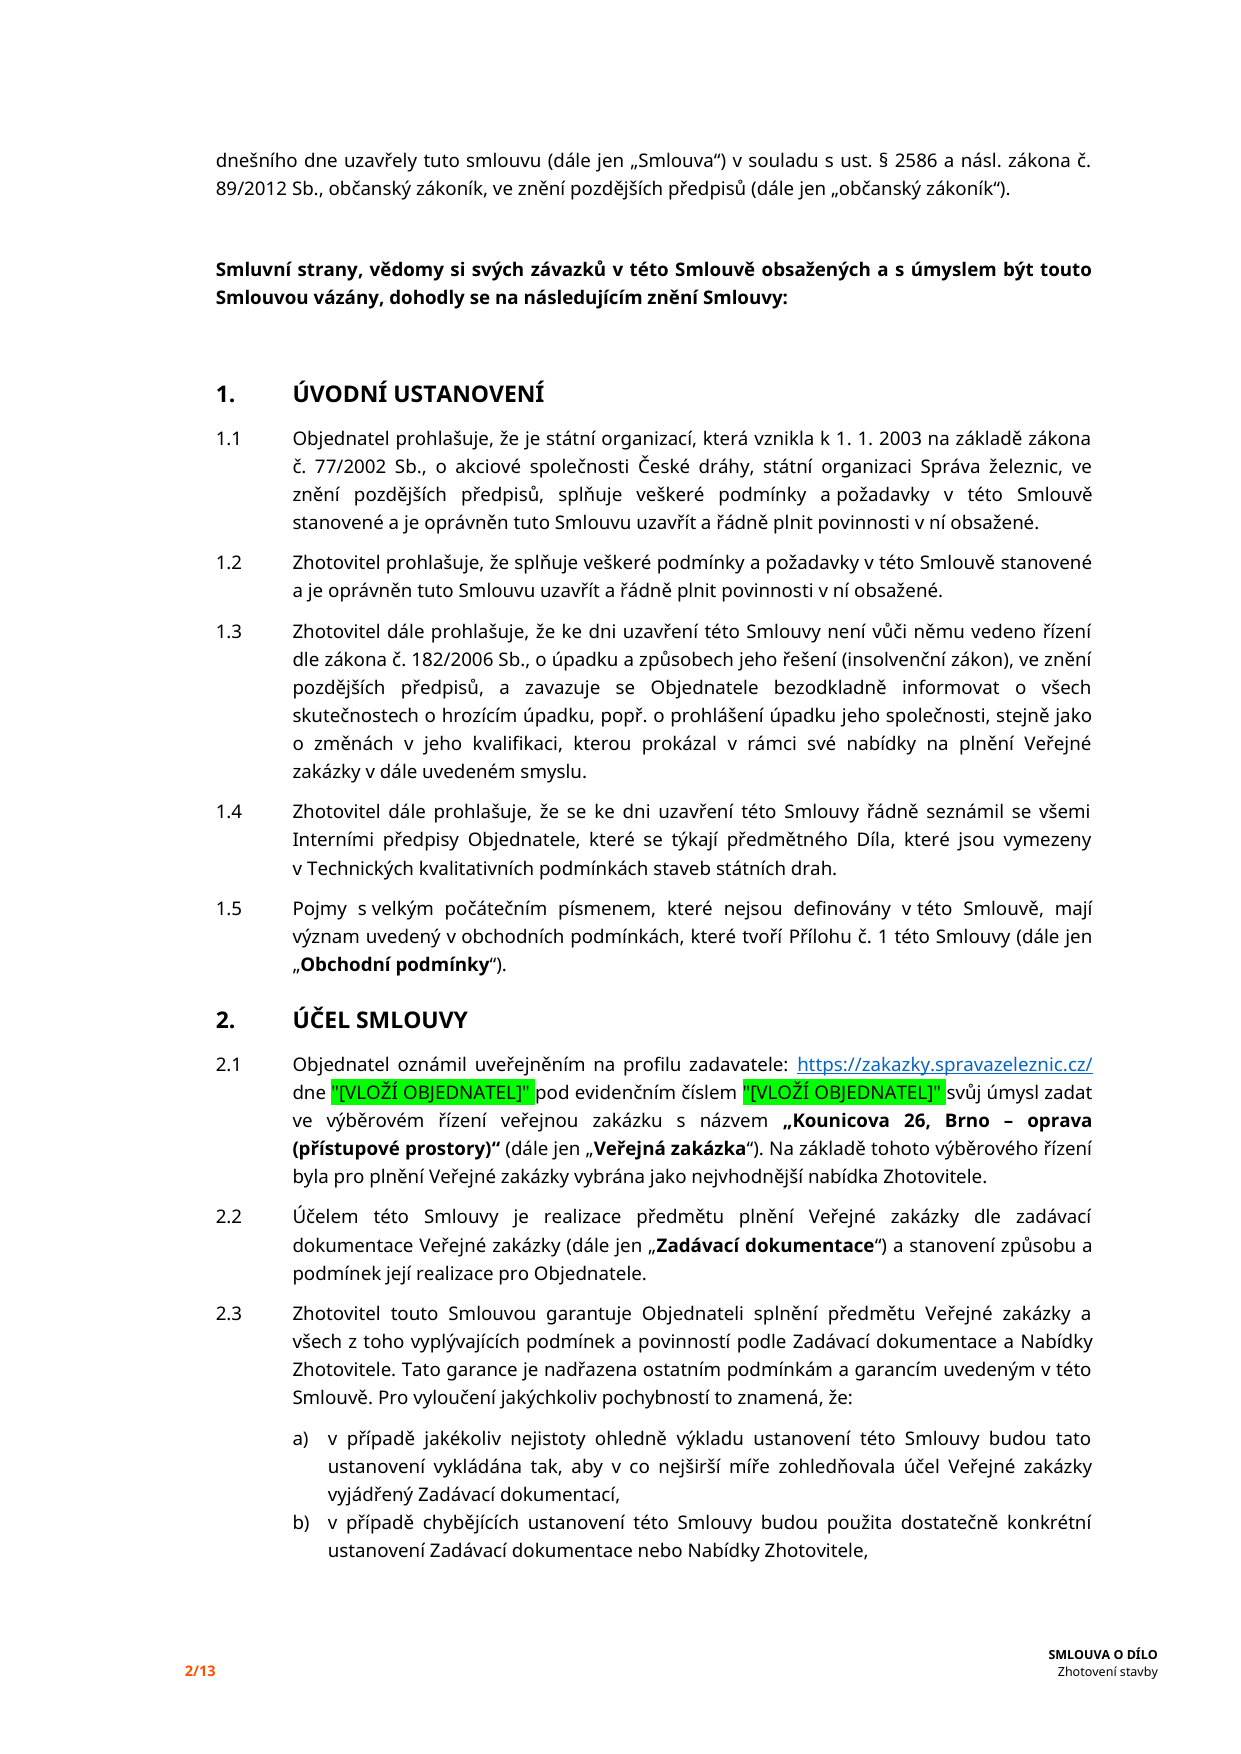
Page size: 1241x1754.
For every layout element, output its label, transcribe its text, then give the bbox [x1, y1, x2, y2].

text Zhotovitel dále prohlašuje, že ke dni uzavření této Smlouvy není vůči němu vedeno řízení dle zákona č. 182/2006 Sb., o úpadku a způsobech jeho řešení (insolvenční zákon), ve znění pozdějších předpisů, a zavazuje se Objednatele bezodkladně informovat o všech skutečnostech o hrozícím úpadku, popř. o prohlášení úpadku jeho společnosti, stejně jako o změnách v jeho kvalifikaci, kterou prokázal v rámci své nabídky na plnění Veřejné zakázky v dále uvedeném smyslu. [216, 618, 1093, 784]
text v případě chybějících ustanovení této Smlouvy budou použita dostatečně konkrétní ustanovení Zadávací dokumentace nebo Nabídky Zhotovitele, [292, 1509, 1093, 1563]
text ÚČEL SMLOUVY [216, 1004, 1093, 1036]
text Objednatel oznámil uveřejněním na profilu zadavatele: https://zakazky.spravazeleznic.cz/ dne pod evidenčním číslem svůj úmysl zadat ve výběrovém řízení veřejnou zakázku s názvem „Kounicova 26, Brno – oprava (přístupové prostory)“ (dále jen „Veřejná zakázka“). Na základě tohoto výběrového řízení byla pro plnění Veřejné zakázky vybrána jako nejvhodnější nabídka Zhotovitele. [216, 1051, 1093, 1189]
text ÚVODNÍ USTANOVENÍ [216, 378, 1093, 409]
text dnešního dne uzavřely tuto smlouvu (dále jen „Smlouva“) v souladu s ust. § 2586 a násl. zákona č. 89/2012 Sb., občanský zákoník, ve znění pozdějších předpisů (dále jen „občanský zákoník“). [216, 147, 1093, 201]
text Zhotovitel prohlašuje, že splňuje veškeré podmínky a požadavky v této Smlouvě stanovené a je oprávněn tuto Smlouvu uzavřít a řádně plnit povinnosti v ní obsažené. [216, 549, 1093, 603]
text Účelem této Smlouvy je realizace předmětu plnění Veřejné zakázky dle zadávací dokumentace Veřejné zakázky (dále jen „Zadávací dokumentace“) a stanovení způsobu a podmínek její realizace pro Objednatele. [216, 1204, 1093, 1285]
text Zhotovitel touto Smlouvou garantuje Objednateli splnění předmětu Veřejné zakázky a všech z toho vyplývajících podmínek a povinností podle Zadávací dokumentace a Nabídky Zhotovitele. Tato garance je nadřazena ostatním podmínkám a garancím uvedeným v této Smlouvě. Pro vyloučení jakýchkoliv pochybností to znamená, že: [216, 1300, 1093, 1410]
text Pojmy s velkým počátečním písmenem, které nejsou definovány v této Smlouvě, mají význam uvedený v obchodních podmínkách, které tvoří Přílohu č. 1 této Smlouvy (dále jen „Obchodní podmínky“). [216, 895, 1093, 977]
text Objednatel prohlašuje, že je státní organizací, která vznikla k 1. 1. 2003 na základě zákona č. 77/2002 Sb., o akciové společnosti České dráhy, státní organizaci Správa železnic, ve znění pozdějších předpisů, splňuje veškeré podmínky a požadavky v této Smlouvě stanovené a je oprávněn tuto Smlouvu uzavřít a řádně plnit povinnosti v ní obsažené. [216, 425, 1093, 534]
text Zhotovitel dále prohlašuje, že se ke dni uzavření této Smlouvy řádně seznámil se všemi Interními předpisy Objednatele, které se týkají předmětného Díla, které jsou vymezeny v Technických kvalitativních podmínkách staveb státních drah. [216, 799, 1093, 880]
text Smluvní strany, vědomy si svých závazků v této Smlouvě obsažených a s úmyslem být touto Smlouvou vázány, dohodly se na následujícím znění Smlouvy: [216, 257, 1093, 310]
text v případě jakékoliv nejistoty ohledně výkladu ustanovení této Smlouvy budou tato ustanovení vykládána tak, aby v co nejširší míře zohledňovala účel Veřejné zakázky vyjádřený Zadávací dokumentací, [292, 1425, 1093, 1507]
